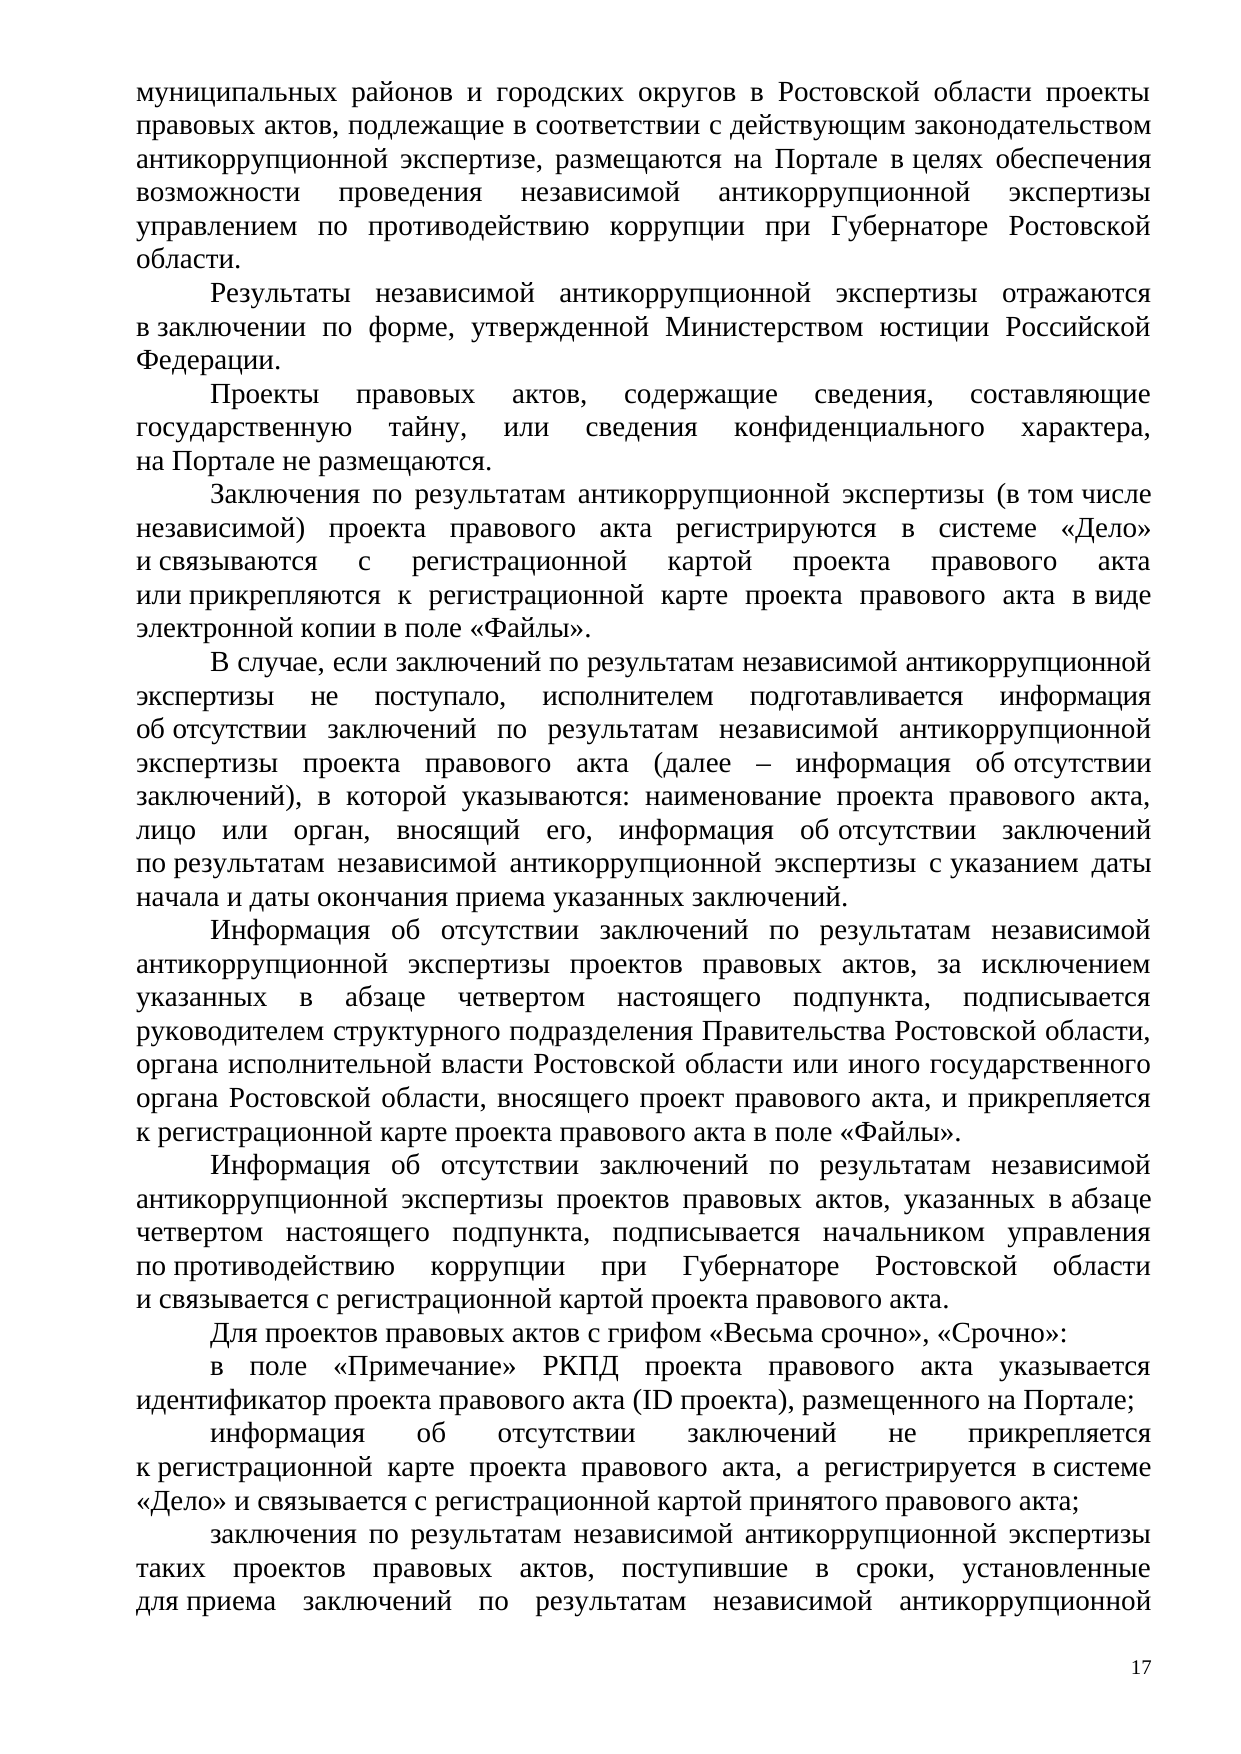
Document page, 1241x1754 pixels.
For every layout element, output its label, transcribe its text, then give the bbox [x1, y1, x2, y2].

text В случае, если заключений по результатам независимой антикоррупционной экспертизы не поступало, исполнителем подготавливается информация об отсутствии заключений по результатам независимой антикоррупционной экспертизы проекта правового акта (далее – информация об отсутствии заключений), в которой указываются: наименование проекта правового акта, лицо или орган, вносящий его, информация об отсутствии заключений по результатам независимой антикоррупционной экспертизы с указанием даты начала и даты окончания приема указанных заключений. [136, 644, 1152, 912]
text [136, 1516, 1152, 1617]
text Проекты правовых актов, содержащие сведения, составляющие государственную тайну, или сведения конфиденциального характера, на Портале не размещаются. [136, 376, 1152, 476]
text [136, 74, 1152, 275]
text в поле «Примечание» РКПД проекта правового акта указывается идентификатор проекта правового акта (ID проекта), размещенного на Портале; [136, 1348, 1152, 1416]
text Заключения по результатам антикоррупционной экспертизы (в том числе независимой) проекта правового акта регистрируются в системе «Дело» и связываются с регистрационной картой проекта правового акта или прикрепляются к регистрационной карте проекта правового акта в виде электронной копии в поле «Файлы». [136, 476, 1152, 644]
text Для проектов правовых актов с грифом «Весьма срочно», «Срочно»: [136, 1315, 1152, 1348]
text Информация об отсутствии заключений по результатам независимой антикоррупционной экспертизы проектов правовых актов, за исключением указанных в абзаце четвертом настоящего подпункта, подписывается руководителем структурного подразделения Правительства Ростовской области, органа исполнительной власти Ростовской области или иного государственного органа Ростовской области, вносящего проект правового акта, и прикрепляется к регистрационной карте проекта правового акта в поле «Файлы». [136, 912, 1152, 1147]
text Результаты независимой антикоррупционной экспертизы отражаются в заключении по форме, утвержденной Министерством юстиции Российской Федерации. [136, 275, 1152, 376]
text Информация об отсутствии заключений по результатам независимой антикоррупционной экспертизы проектов правовых актов, указанных в абзаце четвертом настоящего подпункта, подписывается начальником управления по противодействию коррупции при Губернаторе Ростовской области и связывается с регистрационной картой проекта правового акта. [136, 1147, 1152, 1315]
text информация об отсутствии заключений не прикрепляется к регистрационной карте проекта правового акта, а регистрируется в системе «Дело» и связывается с регистрационной картой принятого правового акта; [136, 1416, 1152, 1516]
